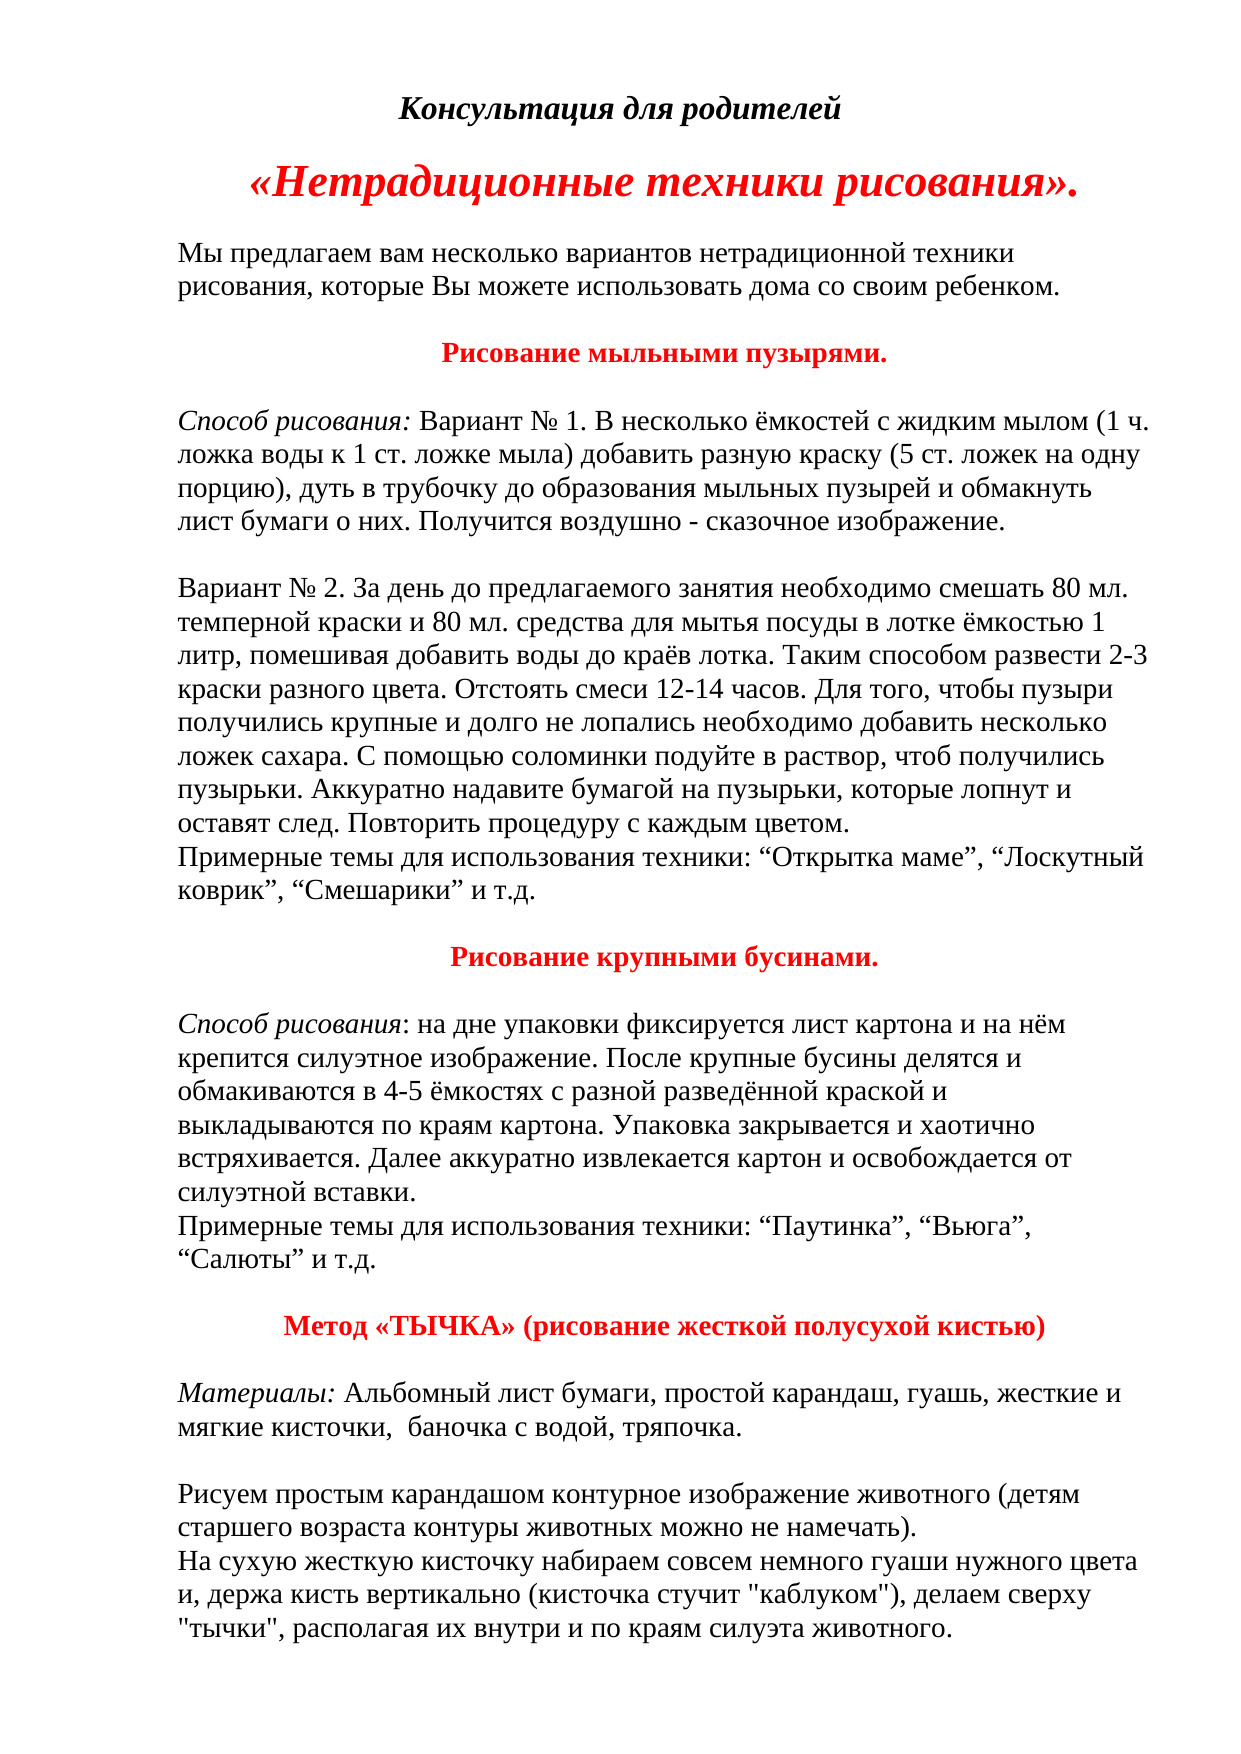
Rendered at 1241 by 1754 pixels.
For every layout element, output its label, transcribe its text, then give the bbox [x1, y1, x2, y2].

text Рисуем простым карандашом контурное изображение животного (детям старшего возраста контуры животных можно не намечать). [177, 1476, 1152, 1543]
text Рисование крупными бусинами. [177, 939, 1152, 973]
text Примерные темы для использования техники: “Открытка маме”, “Лоскутный коврик”, “Смешарики” и т.д. [177, 839, 1152, 906]
text Консультация для родителей [88, 89, 1152, 127]
text Рисование мыльными пузырями. [177, 336, 1152, 369]
text На сухую жесткую кисточку набираем совсем немного гуаши нужного цвета и, держа кисть вертикально (кисточка стучит "каблуком"), делаем сверху "тычки", располагая их внутри и по краям силуэта животного. [177, 1543, 1152, 1644]
text «Нетрадиционные техники рисования». [177, 153, 1152, 206]
text Примерные темы для использования техники: “Паутинка”, “Вьюга”, “Салюты” и т.д. [177, 1208, 1152, 1275]
text Способ рисования: на дне упаковки фиксируется лист картона и на нём крепится силуэтное изображение. После крупные бусины делятся и обмакиваются в 4-5 ёмкостях с разной разведённой краской и выкладываются по краям картона. Упаковка закрывается и хаотично встряхивается. Далее аккуратно извлекается картон и освобождается от силуэтной вставки. [177, 1006, 1152, 1208]
text Мы предлагаем вам несколько вариантов нетрадиционной техники рисования, которые Вы можете использовать дома со своим ребенком. [177, 235, 1152, 302]
text Материалы: Альбомный лист бумаги, простой карандаш, гуашь, жесткие и мягкие кисточки, баночка с водой, тряпочка. [177, 1375, 1152, 1442]
text Вариант № 2. За день до предлагаемого занятия необходимо смешать 80 мл. темперной краски и 80 мл. средства для мытья посуды в лотке ёмкостью 1 литр, помешивая добавить воды до краёв лотка. Таким способом развести 2-3 краски разного цвета. Отстоять смеси 12-14 часов. Для того, чтобы пузыри получились крупные и долго не лопались необходимо добавить несколько ложек сахара. С помощью соломинки подуйте в раствор, чтоб получились пузырьки. Аккуратно надавите бумагой на пузырьки, которые лопнут и оставят след. Повторить процедуру с каждым цветом. [177, 570, 1152, 839]
text Метод «ТЫЧКА» (рисование жесткой полусухой кистью) [177, 1308, 1152, 1342]
text Способ рисования: Вариант № 1. В несколько ёмкостей с жидким мылом (1 ч. ложка воды к 1 ст. ложке мыла) добавить разную краску (5 ст. ложек на одну порцию), дуть в трубочку до образования мыльных пузырей и обмакнуть лист бумаги о них. Получится воздушно - сказочное изображение. [177, 403, 1152, 537]
